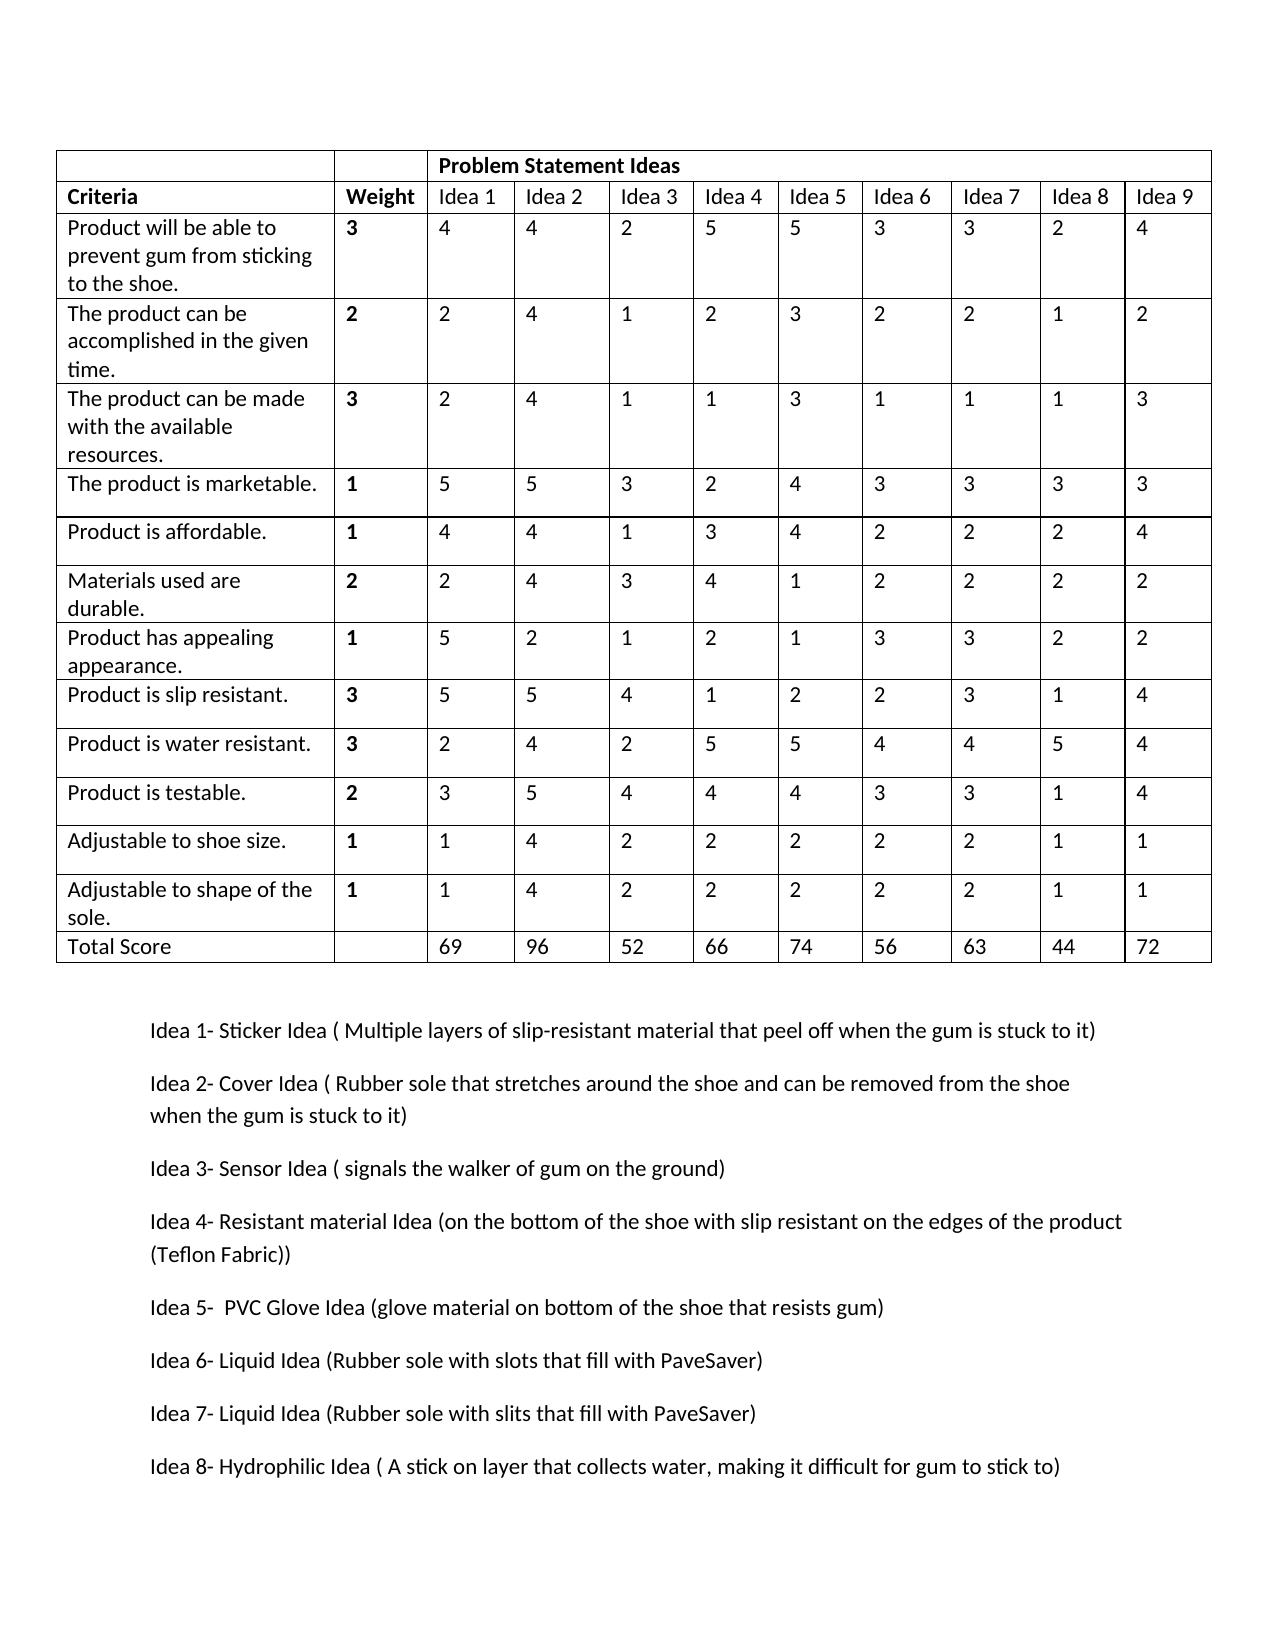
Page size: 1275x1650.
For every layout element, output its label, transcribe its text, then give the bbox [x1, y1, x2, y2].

table_cell Idea 3 [610, 182, 693, 212]
table_cell 3 [779, 299, 862, 383]
table_cell 5 [428, 680, 514, 728]
table_cell 1 [610, 623, 693, 679]
table_cell 3 [335, 214, 427, 298]
table_cell 96 [515, 932, 609, 962]
table_cell 2 [610, 826, 693, 874]
table_cell The product is marketable. [57, 469, 334, 516]
table_cell 69 [428, 932, 514, 962]
table_cell 2 [952, 826, 1040, 874]
table_cell [335, 932, 427, 962]
table_cell 1 [335, 469, 427, 516]
table_cell 2 [1126, 623, 1211, 679]
table_header [335, 151, 427, 181]
table_cell 3 [694, 518, 778, 565]
table_cell 1 [1041, 875, 1124, 931]
table_cell 2 [1041, 623, 1124, 679]
table_cell 5 [694, 214, 778, 298]
table_cell 1 [1041, 299, 1124, 383]
text Idea 2- Cover Idea ( Rubber sole that stretches around the shoe and can be removed from the shoe when the gum is stuck to it) [150, 1069, 1125, 1129]
table_cell Product is testable. [57, 778, 334, 825]
table_cell 4 [779, 469, 862, 516]
table_cell 2 [952, 875, 1040, 931]
table_cell Idea 8 [1041, 182, 1124, 212]
table_cell 4 [1126, 729, 1211, 777]
table_cell 2 [428, 729, 514, 777]
table_cell Idea 1 [428, 182, 514, 212]
table_cell 1 [428, 875, 514, 931]
text Idea 1- Sticker Idea ( Multiple layers of slip-resistant material that peel off when the gum is stuck to it) [150, 1016, 1125, 1044]
table_cell 5 [428, 469, 514, 516]
table_header [57, 151, 334, 181]
table_cell 4 [428, 214, 514, 298]
table_cell 2 [1126, 566, 1211, 622]
table_cell 52 [610, 932, 693, 962]
table_cell 3 [863, 623, 951, 679]
table_cell 4 [952, 729, 1040, 777]
table_cell 1 [1126, 875, 1211, 931]
table_cell 2 [694, 826, 778, 874]
table_cell 56 [863, 932, 951, 962]
table_cell 4 [515, 566, 609, 622]
table_cell 2 [952, 299, 1040, 383]
table_cell Product is affordable. [57, 518, 334, 565]
text Idea 4- Resistant material Idea (on the bottom of the shoe with slip resistant on the edges of the product (Teflon Fabric)) [150, 1207, 1125, 1268]
text Idea 7- Liquid Idea (Rubber sole with slits that fill with PaveSaver) [150, 1399, 1125, 1427]
table_cell 2 [428, 566, 514, 622]
table_cell 3 [863, 778, 951, 825]
table_cell 3 [610, 566, 693, 622]
table_cell 4 [863, 729, 951, 777]
table_cell Product will be able to prevent gum from sticking to the shoe. [57, 214, 334, 298]
table_cell 1 [1126, 826, 1211, 874]
table_cell 2 [1041, 566, 1124, 622]
table_cell 2 [694, 469, 778, 516]
table_cell 63 [952, 932, 1040, 962]
table_cell 2 [694, 623, 778, 679]
table_cell Idea 7 [952, 182, 1040, 212]
table_cell 3 [952, 778, 1040, 825]
table_header Problem Statement Ideas [428, 151, 1211, 181]
table_cell 2 [694, 875, 778, 931]
table_cell Criteria [57, 182, 334, 212]
table_cell 2 [863, 518, 951, 565]
table_cell 4 [515, 299, 609, 383]
table_cell 2 [694, 299, 778, 383]
table_cell 1 [952, 384, 1040, 468]
table_cell Product has appealing appearance. [57, 623, 334, 679]
table_cell 3 [952, 469, 1040, 516]
table_cell 1 [779, 623, 862, 679]
table_cell 1 [1041, 826, 1124, 874]
table_cell 66 [694, 932, 778, 962]
table_cell 2 [1041, 518, 1124, 565]
table_cell 1 [694, 384, 778, 468]
table_cell 3 [335, 384, 427, 468]
table_cell 1 [335, 826, 427, 874]
table_cell Materials used are durable. [57, 566, 334, 622]
table_cell 2 [515, 623, 609, 679]
table_cell 5 [515, 469, 609, 516]
table_cell 1 [610, 384, 693, 468]
table_cell 3 [1126, 469, 1211, 516]
table_cell 5 [515, 680, 609, 728]
table_cell 44 [1041, 932, 1124, 962]
table_cell 3 [610, 469, 693, 516]
table_cell 2 [1126, 299, 1211, 383]
table_cell 4 [515, 826, 609, 874]
table_cell 2 [610, 214, 693, 298]
text Idea 8- Hydrophilic Idea ( A stick on layer that collects water, making it difficult for gum to stick to) [150, 1452, 1125, 1480]
table_cell 1 [863, 384, 951, 468]
table_cell Adjustable to shape of the sole. [57, 875, 334, 931]
table_cell Weight [335, 182, 427, 212]
table_cell 3 [952, 680, 1040, 728]
table_cell 3 [428, 778, 514, 825]
table_cell 1 [335, 518, 427, 565]
text Idea 3- Sensor Idea ( signals the walker of gum on the ground) [150, 1154, 1125, 1182]
table_cell The product can be made with the available resources. [57, 384, 334, 468]
table_cell 2 [1041, 214, 1124, 298]
table_cell 2 [779, 875, 862, 931]
table_cell 2 [863, 875, 951, 931]
table_cell 5 [515, 778, 609, 825]
table_cell Idea 2 [515, 182, 609, 212]
table_cell 72 [1126, 932, 1211, 962]
table_cell 1 [779, 566, 862, 622]
table_cell 5 [779, 214, 862, 298]
table_cell 2 [863, 826, 951, 874]
text Idea 6- Liquid Idea (Rubber sole with slots that fill with PaveSaver) [150, 1346, 1125, 1374]
table_cell 2 [863, 299, 951, 383]
table_cell The product can be accomplished in the given time. [57, 299, 334, 383]
table_cell 1 [1041, 384, 1124, 468]
table_cell 4 [1126, 680, 1211, 728]
table_cell Idea 6 [863, 182, 951, 212]
table_cell Total Score [57, 932, 334, 962]
table_cell 4 [515, 875, 609, 931]
table_cell 5 [1041, 729, 1124, 777]
table_cell 1 [610, 299, 693, 383]
table_cell 3 [335, 729, 427, 777]
table_cell 5 [428, 623, 514, 679]
table_cell 2 [610, 729, 693, 777]
table_cell 4 [779, 778, 862, 825]
table_cell 74 [779, 932, 862, 962]
table_cell Idea 5 [779, 182, 862, 212]
table_cell 4 [694, 566, 778, 622]
table_cell 3 [1126, 384, 1211, 468]
table_cell 1 [335, 623, 427, 679]
table_cell 2 [335, 299, 427, 383]
table_cell 4 [515, 214, 609, 298]
table_cell 2 [779, 680, 862, 728]
table_cell 3 [863, 469, 951, 516]
table_cell 1 [1041, 680, 1124, 728]
table_cell 3 [863, 214, 951, 298]
table_cell 5 [694, 729, 778, 777]
table_cell 1 [428, 826, 514, 874]
table_cell 1 [610, 518, 693, 565]
table_cell 2 [335, 778, 427, 825]
table_cell 1 [335, 875, 427, 931]
table_cell 3 [779, 384, 862, 468]
table_cell 4 [1126, 214, 1211, 298]
table_cell 2 [428, 384, 514, 468]
table_cell 4 [515, 518, 609, 565]
table_cell 4 [428, 518, 514, 565]
table_cell 2 [779, 826, 862, 874]
table_cell Adjustable to shoe size. [57, 826, 334, 874]
table_cell 4 [1126, 518, 1211, 565]
table_cell Idea 9 [1126, 182, 1211, 212]
table_cell 4 [779, 518, 862, 565]
table_cell 4 [515, 384, 609, 468]
table_cell 2 [952, 566, 1040, 622]
table_cell 4 [694, 778, 778, 825]
table_cell 1 [1041, 778, 1124, 825]
table_cell 2 [863, 680, 951, 728]
table_cell 3 [335, 680, 427, 728]
table_cell 4 [1126, 778, 1211, 825]
table_cell 4 [515, 729, 609, 777]
table_cell Product is water resistant. [57, 729, 334, 777]
table_cell 1 [694, 680, 778, 728]
table_cell 2 [952, 518, 1040, 565]
table_cell 3 [952, 623, 1040, 679]
table_cell 2 [335, 566, 427, 622]
table_cell 4 [610, 680, 693, 728]
table_cell Product is slip resistant. [57, 680, 334, 728]
table_cell 2 [863, 566, 951, 622]
table_cell 4 [610, 778, 693, 825]
table_cell 3 [952, 214, 1040, 298]
table_cell 3 [1041, 469, 1124, 516]
table_cell Idea 4 [694, 182, 778, 212]
table_cell 2 [428, 299, 514, 383]
table_cell 5 [779, 729, 862, 777]
text Idea 5- PVC Glove Idea (glove material on bottom of the shoe that resists gum) [150, 1293, 1125, 1321]
table_cell 2 [610, 875, 693, 931]
